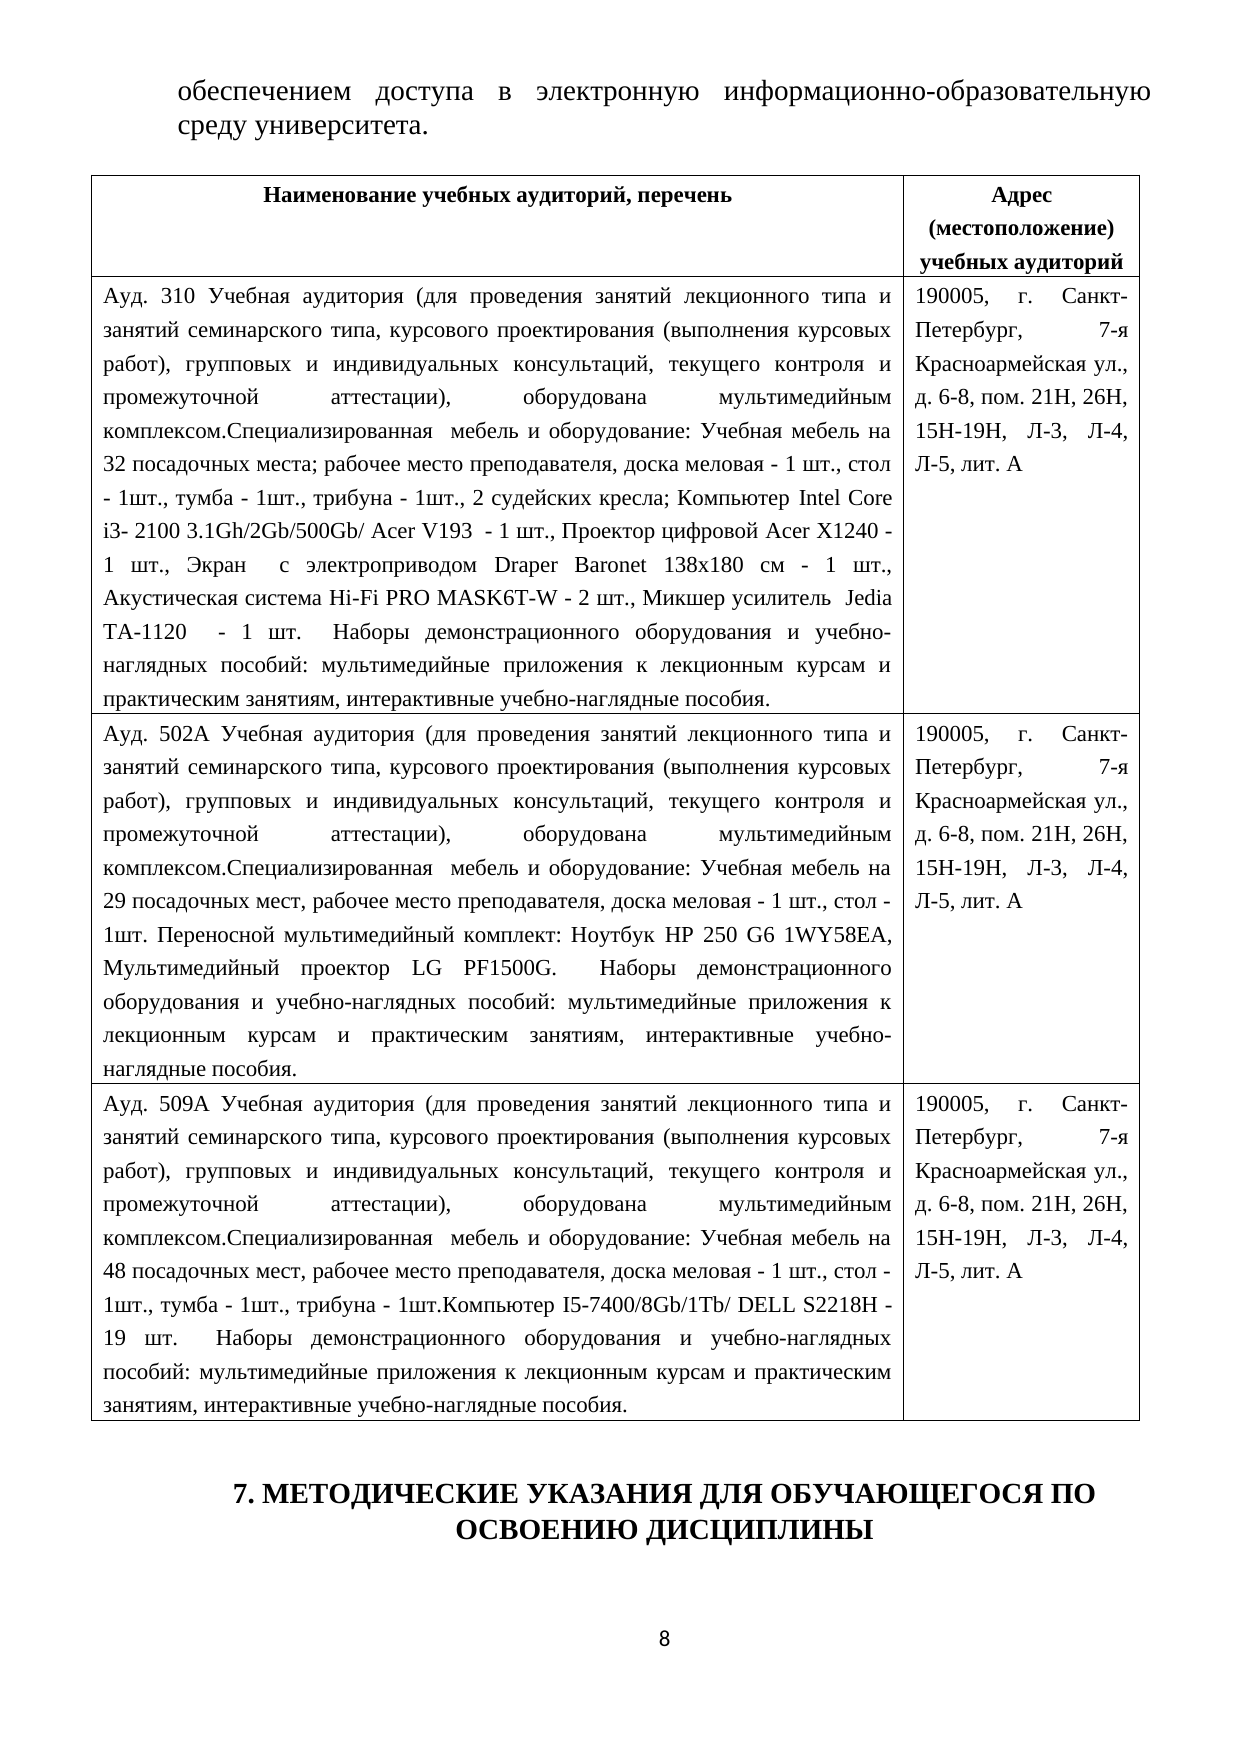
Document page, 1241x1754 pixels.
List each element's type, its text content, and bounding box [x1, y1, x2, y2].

table_header Наименование учебных аудиторий, перечень [92, 176, 903, 276]
table_cell 190005, г. Санкт-Петербург, 7-я Красноармейская ул., д. 6-8, пом. 21Н, 26Н, 15Н-19Н, Л-3, Л-4, Л-5, лит. А [904, 1084, 1139, 1420]
table_header Адрес (местоположение) учебных аудиторий [904, 176, 1139, 276]
table_cell Ауд. 509А Учебная аудитория (для проведения занятий лекционного типа и занятий семинарского типа, курсового проектирования (выполнения курсовых работ), групповых и индивидуальных консультаций, текущего контроля и промежуточной аттестации), оборудована мультимедийным комплексом.Специализированная мебель и оборудование: Учебная мебель на 48 посадочных мест, рабочее место преподавателя, доска меловая - 1 шт., стол - 1шт., тумба - 1шт., трибуна - 1шт.Компьютер I5-7400/8Gb/1Tb/ DELL S2218H - 19 шт. Наборы демонстрационного оборудования и учебно-наглядных пособий: мультимедийные приложения к лекционным курсам и практическим занятиям, интерактивные учебно-наглядные пособия. [92, 1084, 903, 1420]
table_cell Ауд. 310 Учебная аудитория (для проведения занятий лекционного типа и занятий семинарского типа, курсового проектирования (выполнения курсовых работ), групповых и индивидуальных консультаций, текущего контроля и промежуточной аттестации), оборудована мультимедийным комплексом.Специализированная мебель и оборудование: Учебная мебель на 32 посадочных места; рабочее место преподавателя, доска меловая - 1 шт., стол - 1шт., тумба - 1шт., трибуна - 1шт., 2 судейских кресла; Компьютер Intel Core i3- 2100 3.1Gh/2Gb/500Gb/ Acer V193 - 1 шт., Проектор цифровой Acer X1240 - 1 шт., Экран с электроприводом Draper Baronet 138х180 см - 1 шт., Акустическая система Hi-Fi PRO MASK6T-W - 2 шт., Микшер усилитель Jedia TA-1120 - 1 шт. Наборы демонстрационного оборудования и учебно-наглядных пособий: мультимедийные приложения к лекционным курсам и практическим занятиям, интерактивные учебно-наглядные пособия. [92, 277, 903, 713]
table_cell 190005, г. Санкт-Петербург, 7-я Красноармейская ул., д. 6-8, пом. 21Н, 26Н, 15Н-19Н, Л-3, Л-4, Л-5, лит. А [904, 277, 1139, 713]
subtitle 7. МЕТОДИЧЕСКИЕ УКАЗАНИЯ ДЛЯ ОБУЧАЮЩЕГОСЯ ПО ОСВОЕНИЮ ДИСЦИПЛИНЫ [177, 1476, 1152, 1546]
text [177, 74, 1152, 141]
table_cell 190005, г. Санкт-Петербург, 7-я Красноармейская ул., д. 6-8, пом. 21Н, 26Н, 15Н-19Н, Л-3, Л-4, Л-5, лит. А [904, 714, 1139, 1083]
table_cell Ауд. 502А Учебная аудитория (для проведения занятий лекционного типа и занятий семинарского типа, курсового проектирования (выполнения курсовых работ), групповых и индивидуальных консультаций, текущего контроля и промежуточной аттестации), оборудована мультимедийным комплексом.Специализированная мебель и оборудование: Учебная мебель на 29 посадочных мест, рабочее место преподавателя, доска меловая - 1 шт., стол - 1шт. Переносной мультимедийный комплект: Ноутбук HP 250 G6 1WY58EA, Мультимедийный проектор LG PF1500G. Наборы демонстрационного оборудования и учебно-наглядных пособий: мультимедийные приложения к лекционным курсам и практическим занятиям, интерактивные учебно-наглядные пособия. [92, 714, 903, 1083]
